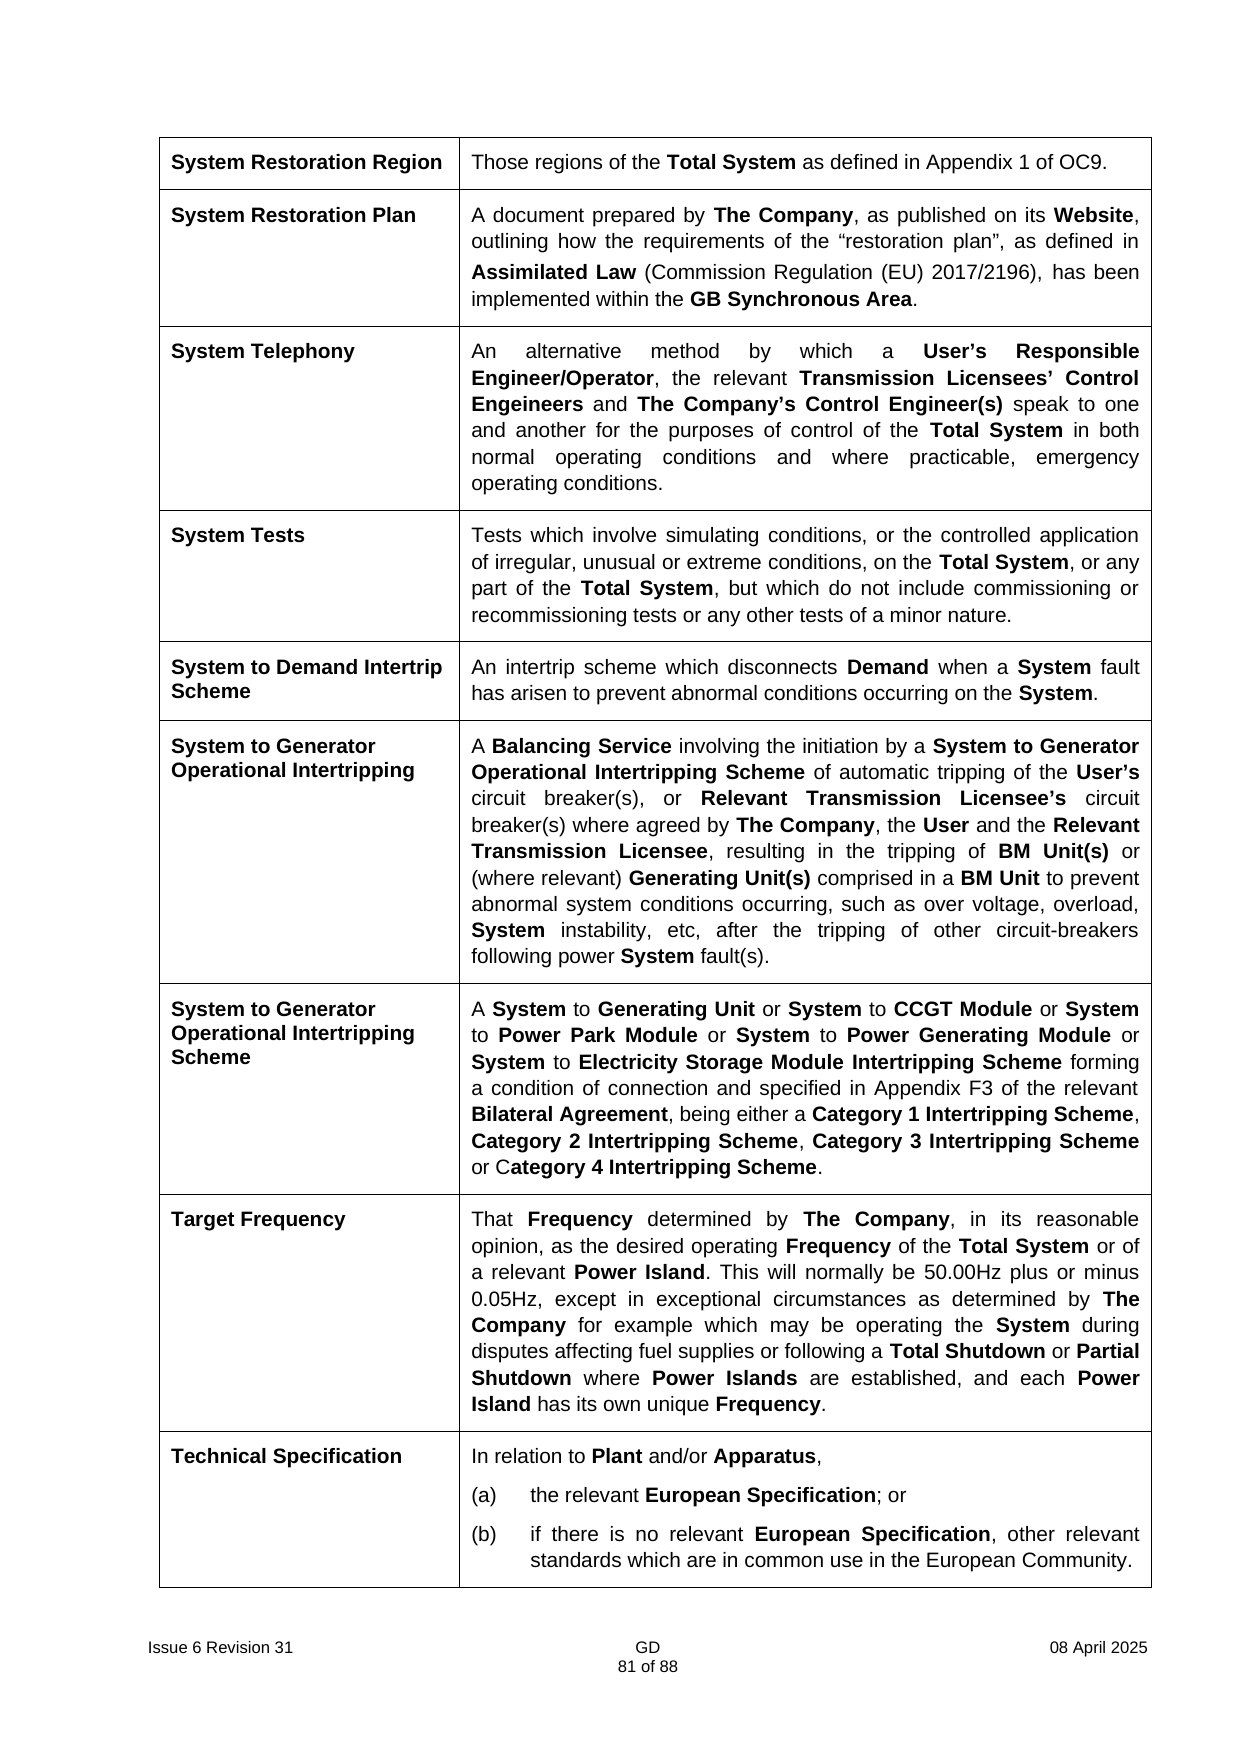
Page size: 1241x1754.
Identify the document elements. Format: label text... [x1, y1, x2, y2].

table_cell System Restoration Region [160, 138, 459, 189]
table_cell Technical Specification [160, 1432, 459, 1587]
table_cell Target Frequency [160, 1195, 459, 1431]
table_cell That Frequency determined by The Company, in its reasonable opinion, as the desired operating Frequency of the Total System or of a relevant Power Island. This will normally be 50.00Hz plus or minus 0.05Hz, except in exceptional circumstances as determined by The Company for example which may be operating the System during disputes affecting fuel supplies or following a Total Shutdown or Partial Shutdown where Power Islands are established, and each Power Island has its own unique Frequency. [460, 1195, 1151, 1431]
table_cell System to Generator Operational Intertripping [160, 721, 459, 983]
table_cell A document prepared by The Company, as published on its Website, outlining how the requirements of the “restoration plan”, as defined in Assimilated Law (Commission Regulation (EU) 2017/2196), has been implemented within the GB Synchronous Area. [460, 190, 1151, 326]
table_cell An intertrip scheme which disconnects Demand when a System fault has arisen to prevent abnormal conditions occurring on the System. [460, 642, 1151, 720]
table_cell In relation to Plant and/or Apparatus, (a) the relevant European Specification; or (b) if there is no relevant European Specification, other relevant standards which are in common use in the European Community. [460, 1432, 1151, 1587]
table_cell System to Generator Operational Intertripping Scheme [160, 984, 459, 1194]
table_cell A System to Generating Unit or System to CCGT Module or System to Power Park Module or System to Power Generating Module or System to Electricity Storage Module Intertripping Scheme forming a condition of connection and specified in Appendix F3 of the relevant Bilateral Agreement, being either a Category 1 Intertripping Scheme, Category 2 Intertripping Scheme, Category 3 Intertripping Scheme or Category 4 Intertripping Scheme. [460, 984, 1151, 1194]
table_cell Tests which involve simulating conditions, or the controlled application of irregular, unusual or extreme conditions, on the Total System, or any part of the Total System, but which do not include commissioning or recommissioning tests or any other tests of a minor nature. [460, 511, 1151, 641]
table_cell System Restoration Plan [160, 190, 459, 326]
table_cell System Telephony [160, 327, 459, 510]
table_cell Those regions of the Total System as defined in Appendix 1 of OC9. [460, 138, 1151, 189]
table_cell System to Demand Intertrip Scheme [160, 642, 459, 720]
table_cell System Tests [160, 511, 459, 641]
table_cell A Balancing Service involving the initiation by a System to Generator Operational Intertripping Scheme of automatic tripping of the User’s circuit breaker(s), or Relevant Transmission Licensee’s circuit breaker(s) where agreed by The Company, the User and the Relevant Transmission Licensee, resulting in the tripping of BM Unit(s) or (where relevant) Generating Unit(s) comprised in a BM Unit to prevent abnormal system conditions occurring, such as over voltage, overload, System instability, etc, after the tripping of other circuit-breakers following power System fault(s). [460, 721, 1151, 983]
table_cell An alternative method by which a User’s Responsible Engineer/Operator, the relevant Transmission Licensees’ Control Engeineers and The Company’s Control Engineer(s) speak to one and another for the purposes of control of the Total System in both normal operating conditions and where practicable, emergency operating conditions. [460, 327, 1151, 510]
